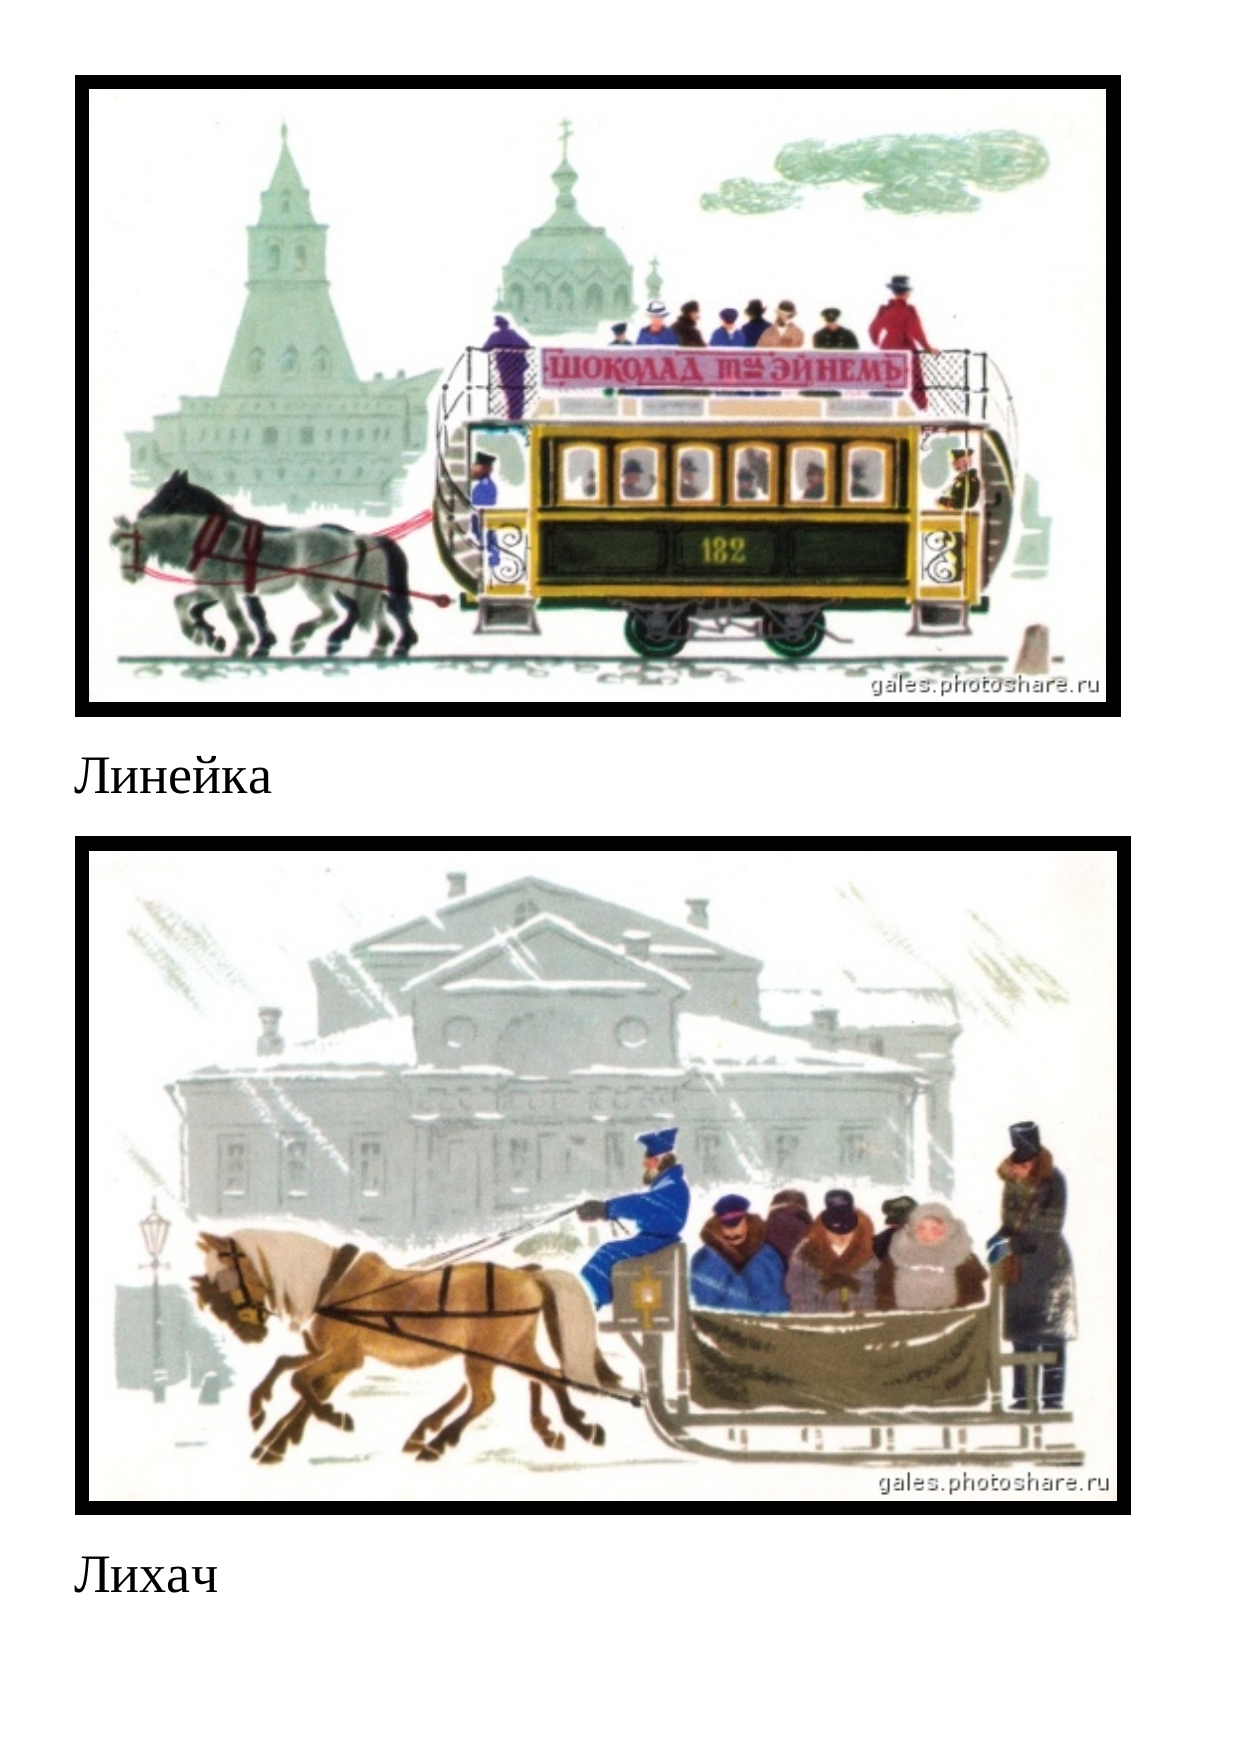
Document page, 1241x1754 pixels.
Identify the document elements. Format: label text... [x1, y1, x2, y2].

picture [89, 851, 1117, 1501]
text Лихач [74, 1541, 1152, 1604]
picture [89, 89, 1106, 702]
text Линейка [74, 743, 1152, 805]
